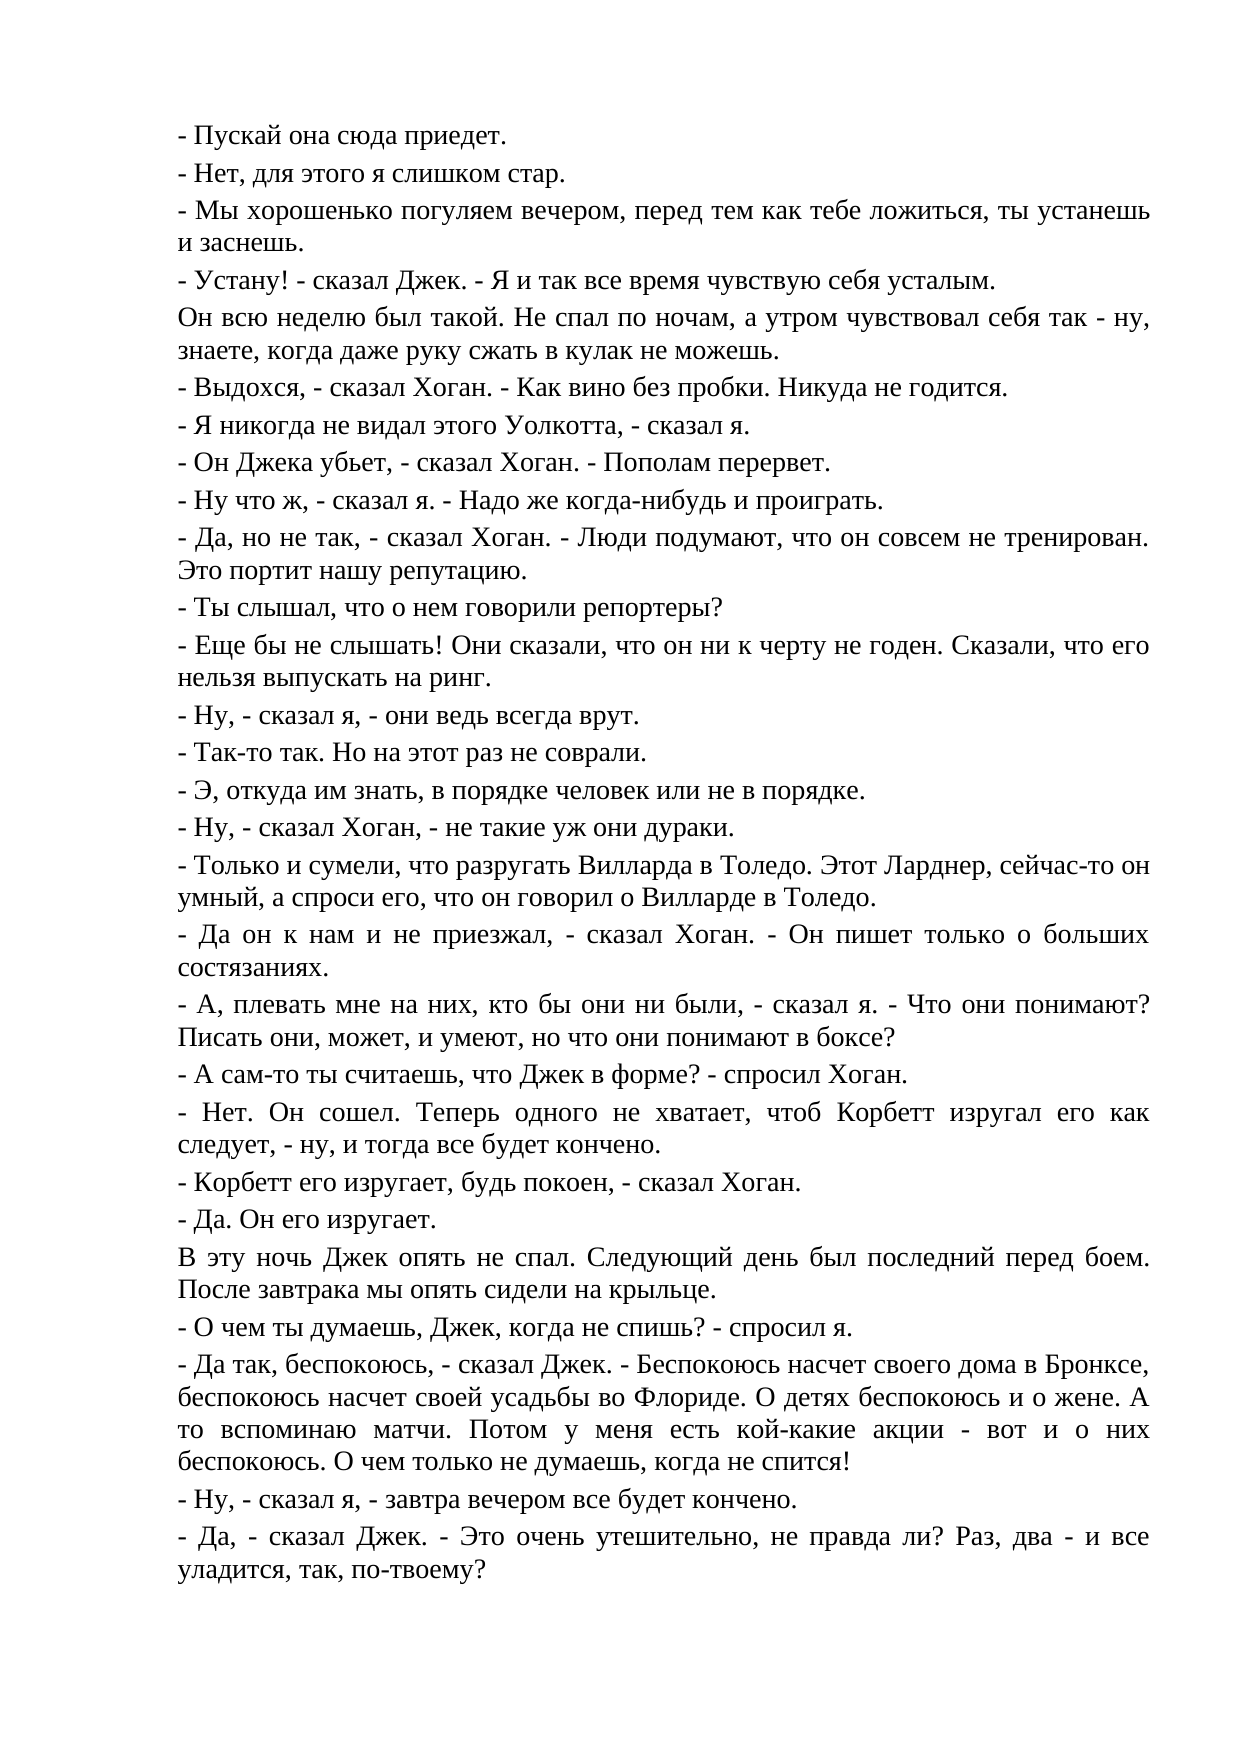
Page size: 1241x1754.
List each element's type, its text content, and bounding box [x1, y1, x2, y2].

text - А, плевать мне на них, кто бы они ни были, - сказал я. - Что они понимают? Писать они, может, и умеют, но что они понимают в боксе? [177, 987, 1152, 1052]
text - Я никогда не видал этого Уолкотта, - сказал я. [177, 408, 1152, 440]
text - Да, - сказал Джек. - Это очень утешительно, не правда ли? Раз, два - и все уладится, так, по-твоему? [177, 1519, 1152, 1584]
text - Нет. Он сошел. Теперь одного не хватает, чтоб Корбетт изругал его как следует, - ну, и тогда все будет кончено. [177, 1095, 1152, 1160]
text - Мы хорошенько погуляем вечером, перед тем как тебе ложиться, ты устанешь и заснешь. [177, 193, 1152, 258]
text - Пускай она сюда приедет. [177, 118, 1152, 151]
text - Да он к нам и не приезжал, - сказал Хоган. - Он пишет только о больших состязаниях. [177, 918, 1152, 982]
text - Ну что ж, - сказал я. - Надо же когда-нибудь и проиграть. [177, 483, 1152, 515]
text - Он Джека убьет, - сказал Хоган. - Пополам перервет. [177, 445, 1152, 478]
text - Только и сумели, что разругать Вилларда в Толедо. Этот Ларднер, сейчас-то он умный, а спроси его, что он говорил о Вилларде в Толедо. [177, 848, 1152, 912]
text - Корбетт его изругает, будь покоен, - сказал Хоган. [177, 1165, 1152, 1197]
text - А сам-то ты считаешь, что Джек в форме? - спросил Хоган. [177, 1057, 1152, 1090]
text Он всю неделю был такой. Не спал по ночам, а утром чувствовал себя так - ну, знаете, когда даже руку сжать в кулак не можешь. [177, 301, 1152, 365]
text - Нет, для этого я слишком стар. [177, 156, 1152, 188]
text - Выдохся, - сказал Хоган. - Как вино без пробки. Никуда не годится. [177, 370, 1152, 403]
text - Да. Он его изругает. [177, 1202, 1152, 1235]
text - Еще бы не слышать! Они сказали, что он ни к черту не годен. Сказали, что его нельзя выпускать на ринг. [177, 628, 1152, 693]
text - Да, но не так, - сказал Хоган. - Люди подумают, что он совсем не тренирован. Это портит нашу репутацию. [177, 520, 1152, 585]
text - Да так, беспокоюсь, - сказал Джек. - Беспокоюсь насчет своего дома в Бронксе, беспокоюсь насчет своей усадьбы во Флориде. О детях беспокоюсь и о жене. А то вспоминаю матчи. Потом у меня есть кой-какие акции - вот и о них беспокоюсь. О чем только не думаешь, когда не спится! [177, 1347, 1152, 1477]
text - О чем ты думаешь, Джек, когда не спишь? - спросил я. [177, 1310, 1152, 1342]
text - Ты слышал, что о нем говорили репортеры? [177, 590, 1152, 623]
text - Э, откуда им знать, в порядке человек или не в порядке. [177, 773, 1152, 805]
text - Ну, - сказал я, - они ведь всегда врут. [177, 698, 1152, 730]
text В эту ночь Джек опять не спал. Следующий день был последний перед боем. После завтрака мы опять сидели на крыльце. [177, 1240, 1152, 1304]
text - Ну, - сказал Хоган, - не такие уж они дураки. [177, 810, 1152, 843]
text - Ну, - сказал я, - завтра вечером все будет кончено. [177, 1482, 1152, 1514]
text - Так-то так. Но на этот раз не соврали. [177, 735, 1152, 768]
text - Устану! - сказал Джек. - Я и так все время чувствую себя усталым. [177, 263, 1152, 295]
